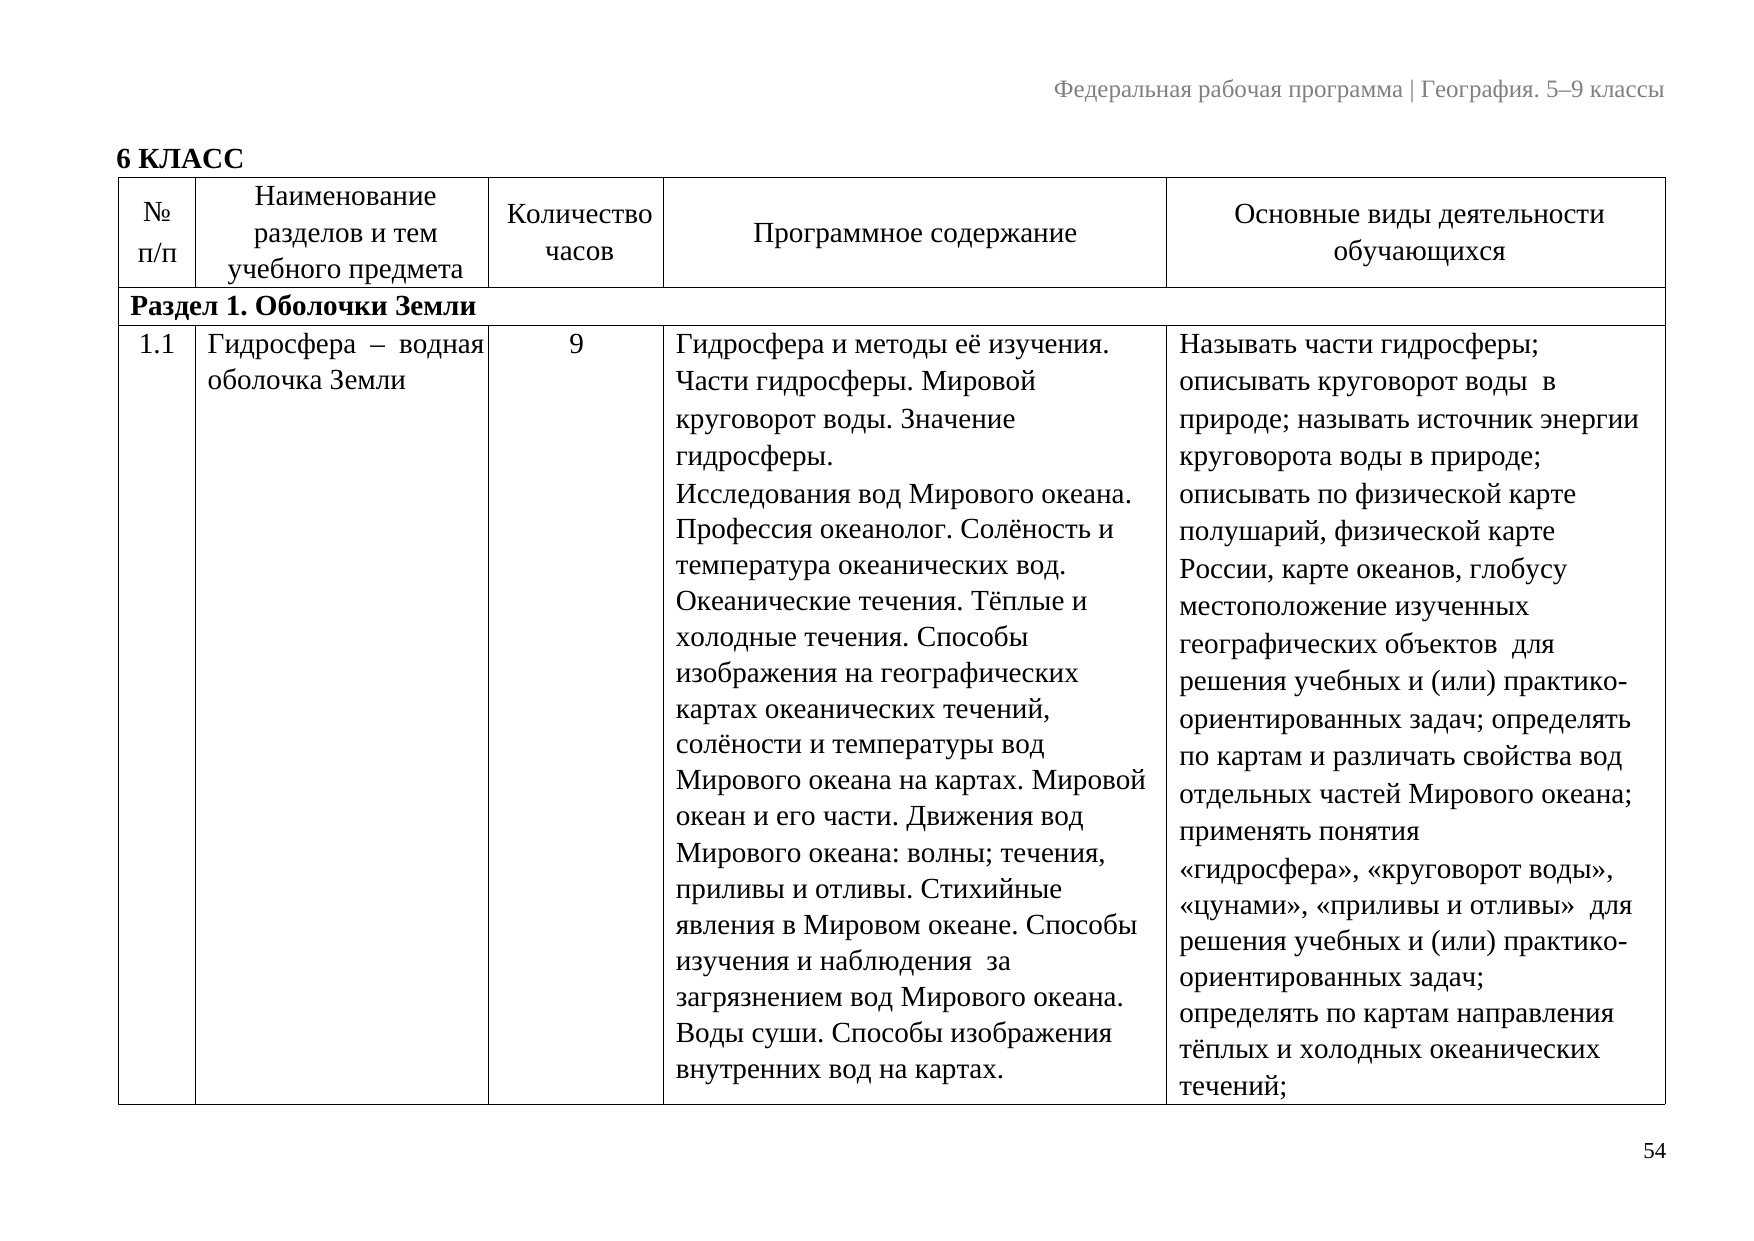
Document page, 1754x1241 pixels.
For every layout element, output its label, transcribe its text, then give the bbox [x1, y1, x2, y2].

table_cell Называть части гидросферы; описывать круговорот воды в природе; называть источник энергии круговорота воды в природе; описывать по физической карте полушарий, физической карте России, карте океанов, глобусу местоположение изученных географических объектов для решения учебных и (или) практико-ориентированных задач; определять по картам и различать свойства вод отдельных частей Мирового океана; применять понятия «гидросфера», «круговорот воды», «цунами», «приливы и отливы» для решения учебных и (или) практико-ориентированных задач; определять по картам направления тёплых и холодных океанических течений; [1167, 326, 1665, 1104]
table_cell Раздел 1. Оболочки Земли [119, 288, 1665, 324]
table_header № п/п [119, 178, 195, 287]
table_cell Гидросфера – водная оболочка Земли [196, 326, 488, 1104]
table_cell 1.1 [119, 326, 195, 1104]
table_header Программное содержание [664, 178, 1166, 287]
table_header Количество часов [489, 178, 663, 287]
table_cell Гидросфера и методы её изучения. Части гидросферы. Мировой круговорот воды. Значение гидросферы. Исследования вод Мирового океана. Профессия океанолог. Солёность и температура океанических вод. Океанические течения. Тёплые и холодные течения. Способы изображения на географических картах океанических течений, солёности и температуры вод Мирового океана на картах. Мировой океан и его части. Движения вод Мирового океана: волны; течения, приливы и отливы. Стихийные явления в Мировом океане. Способы изучения и наблюдения за загрязнением вод Мирового океана. Воды суши. Способы изображения внутренних вод на картах. [664, 326, 1166, 1104]
subtitle 6 КЛАСС [116, 141, 721, 175]
table_cell 9 [489, 326, 663, 1104]
table_header Наименование разделов и тем учебного предмета [196, 178, 488, 287]
table_header Основные виды деятельности обучающихся [1167, 178, 1665, 287]
